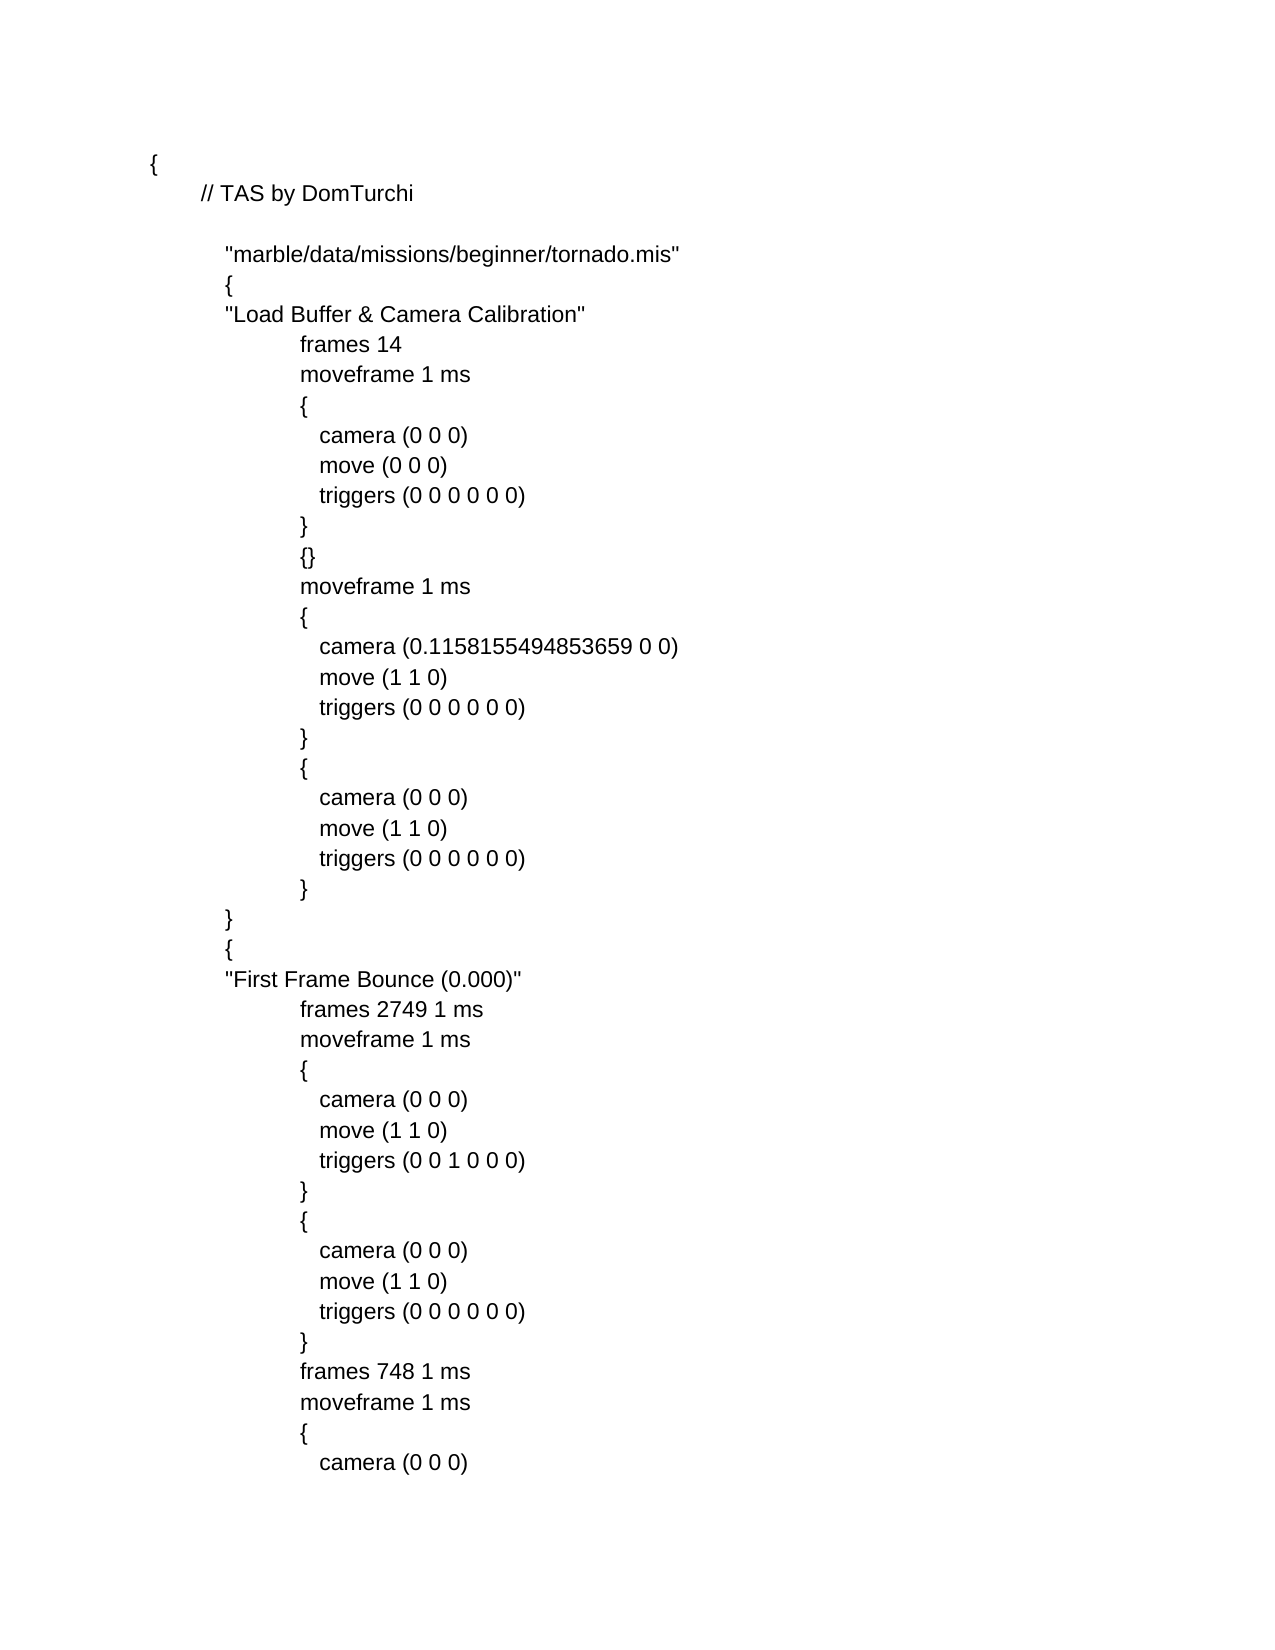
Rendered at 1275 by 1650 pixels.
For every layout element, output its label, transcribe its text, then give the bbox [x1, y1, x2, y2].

text { [150, 392, 1125, 418]
text move (0 0 0) [150, 452, 1125, 478]
text {} [150, 543, 1125, 569]
text { [150, 754, 1125, 781]
text frames 748 1 ms [150, 1358, 1125, 1385]
text triggers (0 0 0 0 0 0) [150, 694, 1125, 720]
text } [150, 875, 1125, 901]
text frames 14 [150, 331, 1125, 358]
text { [150, 271, 1125, 297]
text camera (0 0 0) [150, 1086, 1125, 1113]
text { [150, 150, 1125, 176]
text } [150, 1177, 1125, 1203]
text // TAS by DomTurchi [150, 180, 1125, 207]
text "marble/data/missions/beginner/tornado.mis" [150, 241, 1125, 267]
text { [150, 935, 1125, 962]
text camera (0.1158155494853659 0 0) [150, 633, 1125, 660]
text } [150, 512, 1125, 539]
text { [150, 1207, 1125, 1234]
text move (1 1 0) [150, 1117, 1125, 1143]
text } [150, 724, 1125, 750]
text triggers (0 0 1 0 0 0) [150, 1147, 1125, 1173]
text moveframe 1 ms [150, 1026, 1125, 1052]
text camera (0 0 0) [150, 784, 1125, 811]
text { [150, 1056, 1125, 1083]
text move (1 1 0) [150, 814, 1125, 841]
text move (1 1 0) [150, 663, 1125, 690]
text camera (0 0 0) [150, 1449, 1125, 1475]
text moveframe 1 ms [150, 361, 1125, 388]
text } [150, 1328, 1125, 1354]
text triggers (0 0 0 0 0 0) [150, 845, 1125, 871]
text { [150, 1419, 1125, 1445]
text triggers (0 0 0 0 0 0) [150, 1298, 1125, 1324]
text camera (0 0 0) [150, 422, 1125, 448]
text } [150, 905, 1125, 932]
text camera (0 0 0) [150, 1237, 1125, 1264]
text moveframe 1 ms [150, 1388, 1125, 1415]
text "First Frame Bounce (0.000)" [150, 966, 1125, 992]
text { [150, 603, 1125, 629]
text "Load Buffer & Camera Calibration" [150, 301, 1125, 327]
text frames 2749 1 ms [150, 996, 1125, 1022]
text triggers (0 0 0 0 0 0) [150, 482, 1125, 509]
text moveframe 1 ms [150, 573, 1125, 599]
text move (1 1 0) [150, 1268, 1125, 1294]
